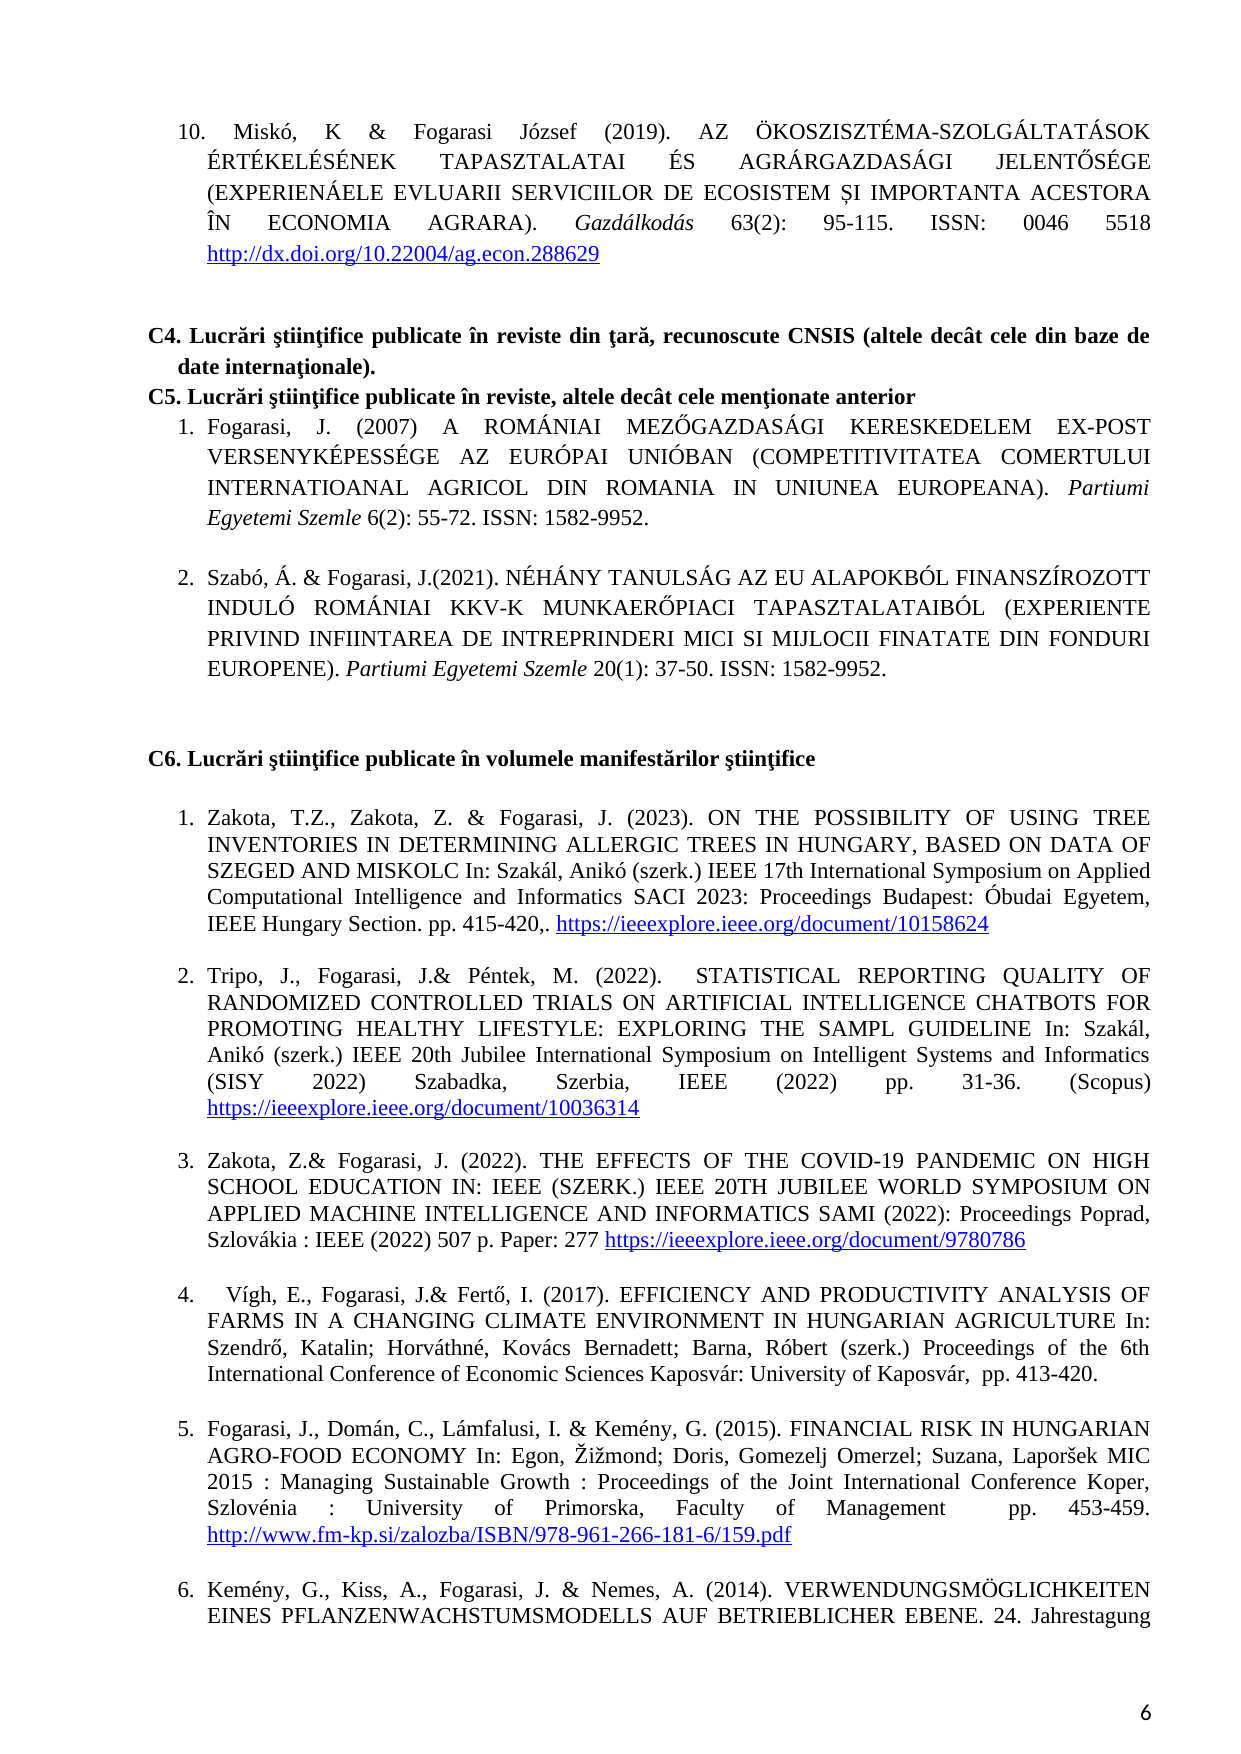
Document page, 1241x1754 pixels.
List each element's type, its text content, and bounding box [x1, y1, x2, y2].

list Tripo, J., Fogarasi, J.& Péntek, M. (2022). STATISTICAL REPORTING QUALITY OF RANDOMIZED CONTROLLED TRIALS ON ARTIFICIAL INTELLIGENCE CHATBOTS FOR PROMOTING HEALTHY LIFESTYLE: EXPLORING THE SAMPL GUIDELINE In: Szakál, Anikó (szerk.) IEEE 20th Jubilee International Symposium on Intelligent Systems and Informatics (SISY 2022) Szabadka, Szerbia, IEEE (2022) pp. 31-36. (Scopus) https://ieeexplore.ieee.org/document/10036314 [177, 962, 1152, 1121]
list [177, 1576, 1152, 1628]
text C4. Lucrări ştiinţifice publicate în reviste din ţară, recunoscute CNSIS (altele decât cele din baze de date internaţionale). [148, 322, 1152, 379]
text C5. Lucrări ştiinţifice publicate în reviste, altele decât cele menţionate anterior [148, 383, 1152, 409]
list Szabó, Á. & Fogarasi, J.(2021). NÉHÁNY TANULSÁG AZ EU ALAPOKBÓL FINANSZÍROZOTT INDULÓ ROMÁNIAI KKV-K MUNKAERŐPIACI TAPASZTALATAIBÓL (EXPERIENTE PRIVIND INFIINTAREA DE INTREPRINDERI MICI SI MIJLOCII FINATATE DIN FONDURI EUROPENE). Partiumi Egyetemi Szemle 20(1): 37-50. ISSN: 1582-9952. [177, 564, 1152, 681]
list Zakota, T.Z., Zakota, Z. & Fogarasi, J. (2023). ON THE POSSIBILITY OF USING TREE INVENTORIES IN DETERMINING ALLERGIC TREES IN HUNGARY, BASED ON DATA OF SZEGED AND MISKOLC In: Szakál, Anikó (szerk.) IEEE 17th International Symposium on Applied Computational Intelligence and Informatics SACI 2023: Proceedings Budapest: Óbudai Egyetem, IEEE Hungary Section. pp. 415-420,. https://ieeexplore.ieee.org/document/10158624 [177, 804, 1152, 936]
text C6. Lucrări ştiinţifice publicate în volumele manifestărilor ştiinţifice [148, 745, 1152, 772]
text 10. Miskó, K & Fogarasi József (2019). AZ ÖKOSZISZTÉMA-SZOLGÁLTATÁSOK ÉRTÉKELÉSÉNEK TAPASZTALATAI ÉS AGRÁRGAZDASÁGI JELENTŐSÉGE (EXPERIENÁELE EVLUARII SERVICIILOR DE ECOSISTEM ȘI IMPORTANTA ACESTORA ÎN ECONOMIA AGRARA). Gazdálkodás 63(2): 95-115. ISSN: 0046 5518 http://dx.doi.org/10.22004/ag.econ.288629 [177, 118, 1152, 267]
list Fogarasi, J. (2007) A ROMÁNIAI MEZŐGAZDASÁGI KERESKEDELEM EX-POST VERSENYKÉPESSÉGE AZ EURÓPAI UNIÓBAN (COMPETITIVITATEA COMERTULUI INTERNATIOANAL AGRICOL DIN ROMANIA IN UNIUNEA EUROPEANA). Partiumi Egyetemi Szemle 6(2): 55-72. ISSN: 1582-9952. [177, 413, 1152, 530]
list Vígh, E., Fogarasi, J.& Fertő, I. (2017). EFFICIENCY AND PRODUCTIVITY ANALYSIS OF FARMS IN A CHANGING CLIMATE ENVIRONMENT IN HUNGARIAN AGRICULTURE In: Szendrő, Katalin; Horváthné, Kovács Bernadett; Barna, Róbert (szerk.) Proceedings of the 6th International Conference of Economic Sciences Kaposvár: University of Kaposvár, pp. 413-420. [177, 1281, 1152, 1387]
list Fogarasi, J., Domán, C., Lámfalusi, I. & Kemény, G. (2015). FINANCIAL RISK IN HUNGARIAN AGRO-FOOD ECONOMY In: Egon, Žižmond; Doris, Gomezelj Omerzel; Suzana, Laporšek MIC 2015 : Managing Sustainable Growth : Proceedings of the Joint International Conference Koper, Szlovénia : University of Primorska, Faculty of Management pp. 453-459. http://www.fm-kp.si/zalozba/ISBN/978-961-266-181-6/159.pdf [177, 1415, 1152, 1547]
list Zakota, Z.& Fogarasi, J. (2022). THE EFFECTS OF THE COVID-19 PANDEMIC ON HIGH SCHOOL EDUCATION IN: IEEE (SZERK.) IEEE 20TH JUBILEE WORLD SYMPOSIUM ON APPLIED MACHINE INTELLIGENCE AND INFORMATICS SAMI (2022): Proceedings Poprad, Szlovákia : IEEE (2022) 507 p. Paper: 277 https://ieeexplore.ieee.org/document/9780786 [177, 1147, 1152, 1252]
